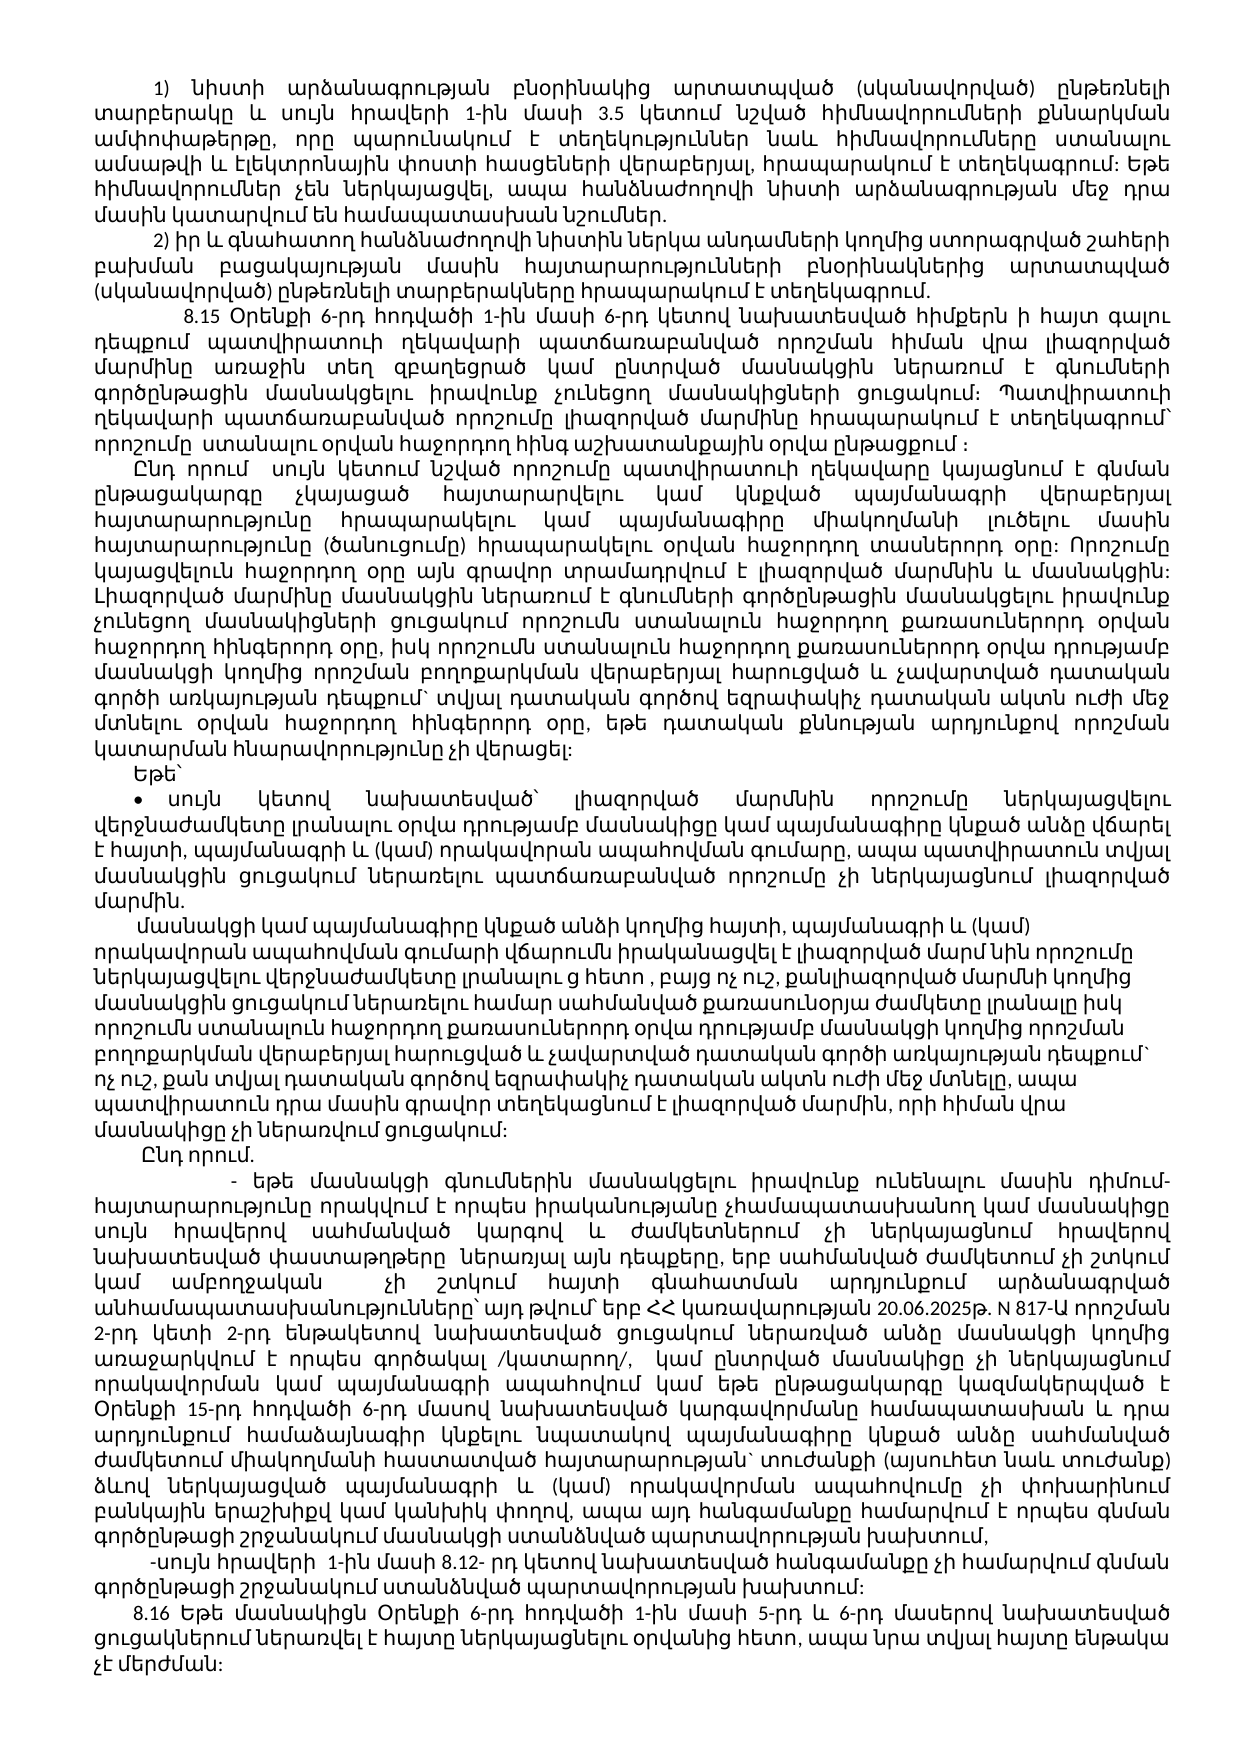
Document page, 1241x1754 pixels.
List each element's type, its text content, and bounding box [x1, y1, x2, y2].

text մասնակցի կամ պայմանագիրը կնքած անձի կողմից հայտի, պայմանագրի և (կամ) որակավորան ապահովման գումարի վճարումն իրականացվել է լիազորված մարմ նին որոշումը ներկայացվելու վերջնաժամկետը լրանալու ց հետո , բայց ոչ ուշ, քանլիազորված մարմնի կողմից մասնակցին ցուցակում ներառելու համար սահմանված քառասունօրյա ժամկետը լրանալը իսկ որոշումն ստանալուն հաջորդող քառասուներորդ օրվա դրությամբ մասնակցի կողմից որոշման բողոքարկման վերաբերյալ հարուցված և չավարտված դատական գործի առկայության դեպքում` ոչ ուշ, քան տվյալ դատական գործով եզրափակիչ դատական ակտն ուժի մեջ մտնելը, ապա պատվիրատուն դրա մասին գրավոր տեղեկացնում է լիազորված մարմին, որի հիման վրա մասնակիցը չի ներառվում ցուցակում: [94, 914, 1171, 1142]
text Ընդ որում. [94, 1142, 1171, 1168]
text 2) իր և գնահատող հանձնաժողովի նիստին ներկա անդամների կողմից ստորագրված շահերի բախման բացակայության մասին հայտարարությունների բնօրինակներից արտատպված (սկանավորված) ընթեռնելի տարբերակները հրապարակում է տեղեկագրում. [94, 227, 1171, 304]
text Եթե՝ [94, 761, 1171, 787]
text - եթե մասնակցի գնումներին մասնակցելու իրավունք ունենալու մասին դիմում-հայտարարությունը որակվում է որպես իրականությանը չհամապատասխանող կամ մասնակիցը սույն հրավերով սահմանված կարգով և ժամկետներում չի ներկայացնում հրավերով նախատեսված փաստաթղթերը ներառյալ այն դեպքերը, երբ սահմանված ժամկետում չի շտկում կամ ամբողջական չի շտկում հայտի գնահատման արդյունքում արձանագրված անհամապատասխանությունները՝ այդ թվում՝ երբ ՀՀ կառավարության 20.06.2025թ. N 817-Ա որոշման 2-րդ կետի 2-րդ ենթակետով նախատեսված ցուցակում ներառված անձը մասնակցի կողմից առաջարկվում է որպես գործակալ /կատարող/, կամ ընտրված մասնակիցը չի ներկայացնում որակավորման կամ պայմանագրի ապահովում կամ եթե ընթացակարգը կազմակերպված է Օրենքի 15-րդ հոդվածի 6-րդ մասով նախատեսված կարգավորմանը համապատասխան և դրա արդյունքում համաձայնագիր կնքելու նպատակով պայմանագիրը կնքած անձը սահմանված ժամկետում միակողմանի հաստատված հայտարարության` տուժանքի (այսուհետ նաև տուժանք) ձևով ներկայացված պայմանագրի և (կամ) որակավորման ապահովումը չի փոխարինում բանկային երաշխիքվ կամ կանխիկ փողով, ապա այդ հանգամանքը համարվում է որպես գնման գործընթացի շրջանակում մասնակցի ստանձնված պարտավորության խախտում, [94, 1168, 1171, 1549]
text 8.15 Օրենքի 6-րդ հոդվածի 1-ին մասի 6-րդ կետով նախատեսված հիմքերն ի հայտ գալու դեպքում պատվիրատուի ղեկավարի պատճառաբանված որոշման հիման վրա լիազորված մարմինը առաջին տեղ զբաղեցրած կամ ընտրված մասնակցին ներառում է գնումների գործընթացին մասնակցելու իրավունք չունեցող մասնակիցների ցուցակում։ Պատվիրատուի ղեկավարի պատճառաբանված որոշումը լիազորված մարմինը հրապարակում է տեղեկագրում՝ որոշումը ստանալու օրվան հաջորդող հինգ աշխատանքային օրվա ընթացքում ։ [94, 304, 1171, 456]
text -սույն հրավերի 1-ին մասի 8.12- րդ կետով նախատեսված հանգամանքը չի համարվում գնման գործընթացի շրջանակում ստանձնված պարտավորության խախտում: [94, 1549, 1171, 1600]
text 8.16 Եթե մասնակիցն Օրենքի 6-րդ հոդվածի 1-ին մասի 5-րդ և 6-րդ մասերով նախատեսված ցուցակներում ներառվել է հայտը ներկայացնելու օրվանից հետո, ապա նրա տվյալ հայտը ենթակա չէ մերժման: [94, 1600, 1171, 1676]
text 1) նիստի արձանագրության բնօրինակից արտատպված (սկանավորված) ընթեռնելի տարբերակը և սույն հրավերի 1-ին մասի 3.5 կետում նշված հիմնավորումների քննարկման ամփոփաթերթը, որը պարունակում է տեղեկություններ նաև հիմնավորումները ստանալու ամսաթվի և էլեկտրոնային փոստի հասցեների վերաբերյալ, հրապարակում է տեղեկագրում: Եթե հիմնավորումներ չեն ներկայացվել, ապա հանձնաժողովի նիստի արձանագրության մեջ դրա մասին կատարվում են համապատասխան նշումներ. [94, 75, 1171, 227]
text Ընդ որում սույն կետում նշված որոշումը պատվիրատուի ղեկավարը կայացնում է գնման ընթացակարգը չկայացած հայտարարվելու կամ կնքված պայմանագրի վերաբերյալ հայտարարությունը հրապարակելու կամ պայմանագիրը միակողմանի լուծելու մասին հայտարարությունը (ծանուցումը) հրապարակելու օրվան հաջորդող տասներորդ օրը: Որոշումը կայացվելուն հաջորդող օրը այն գրավոր տրամադրվում է լիազորված մարմնին և մասնակցին: Լիազորված մարմինը մասնակցին ներառում է գնումների գործընթացին մասնակցելու իրավունք չունեցող մասնակիցների ցուցակում որոշումն ստանալուն հաջորդող քառասուներորդ օրվան հաջորդող հինգերորդ օրը, իսկ որոշումն ստանալուն հաջորդող քառասուներորդ օրվա դրությամբ մասնակցի կողմից որոշման բողոքարկման վերաբերյալ հարուցված և չավարտված դատական գործի առկայության դեպքում` տվյալ դատական գործով եզրափակիչ դատական ակտն ուժի մեջ մտնելու օրվան հաջորդող հինգերորդ օրը, եթե դատական քննության արդյունքով որոշման կատարման հնարավորությունը չի վերացել: [94, 456, 1171, 761]
text • սույն կետով նախատեսված՝ լիազորված մարմնին որոշումը ներկայացվելու վերջնաժամկետը լրանալու օրվա դրությամբ մասնակիցը կամ պայմանագիրը կնքած անձը վճարել է հայտի, պայմանագրի և (կամ) որակավորան ապահովման գումարը, ապա պատվիրատուն տվյալ մասնակցին ցուցակում ներառելու պատճառաբանված որոշումը չի ներկայացնում լիազորված մարմին. [94, 787, 1171, 914]
